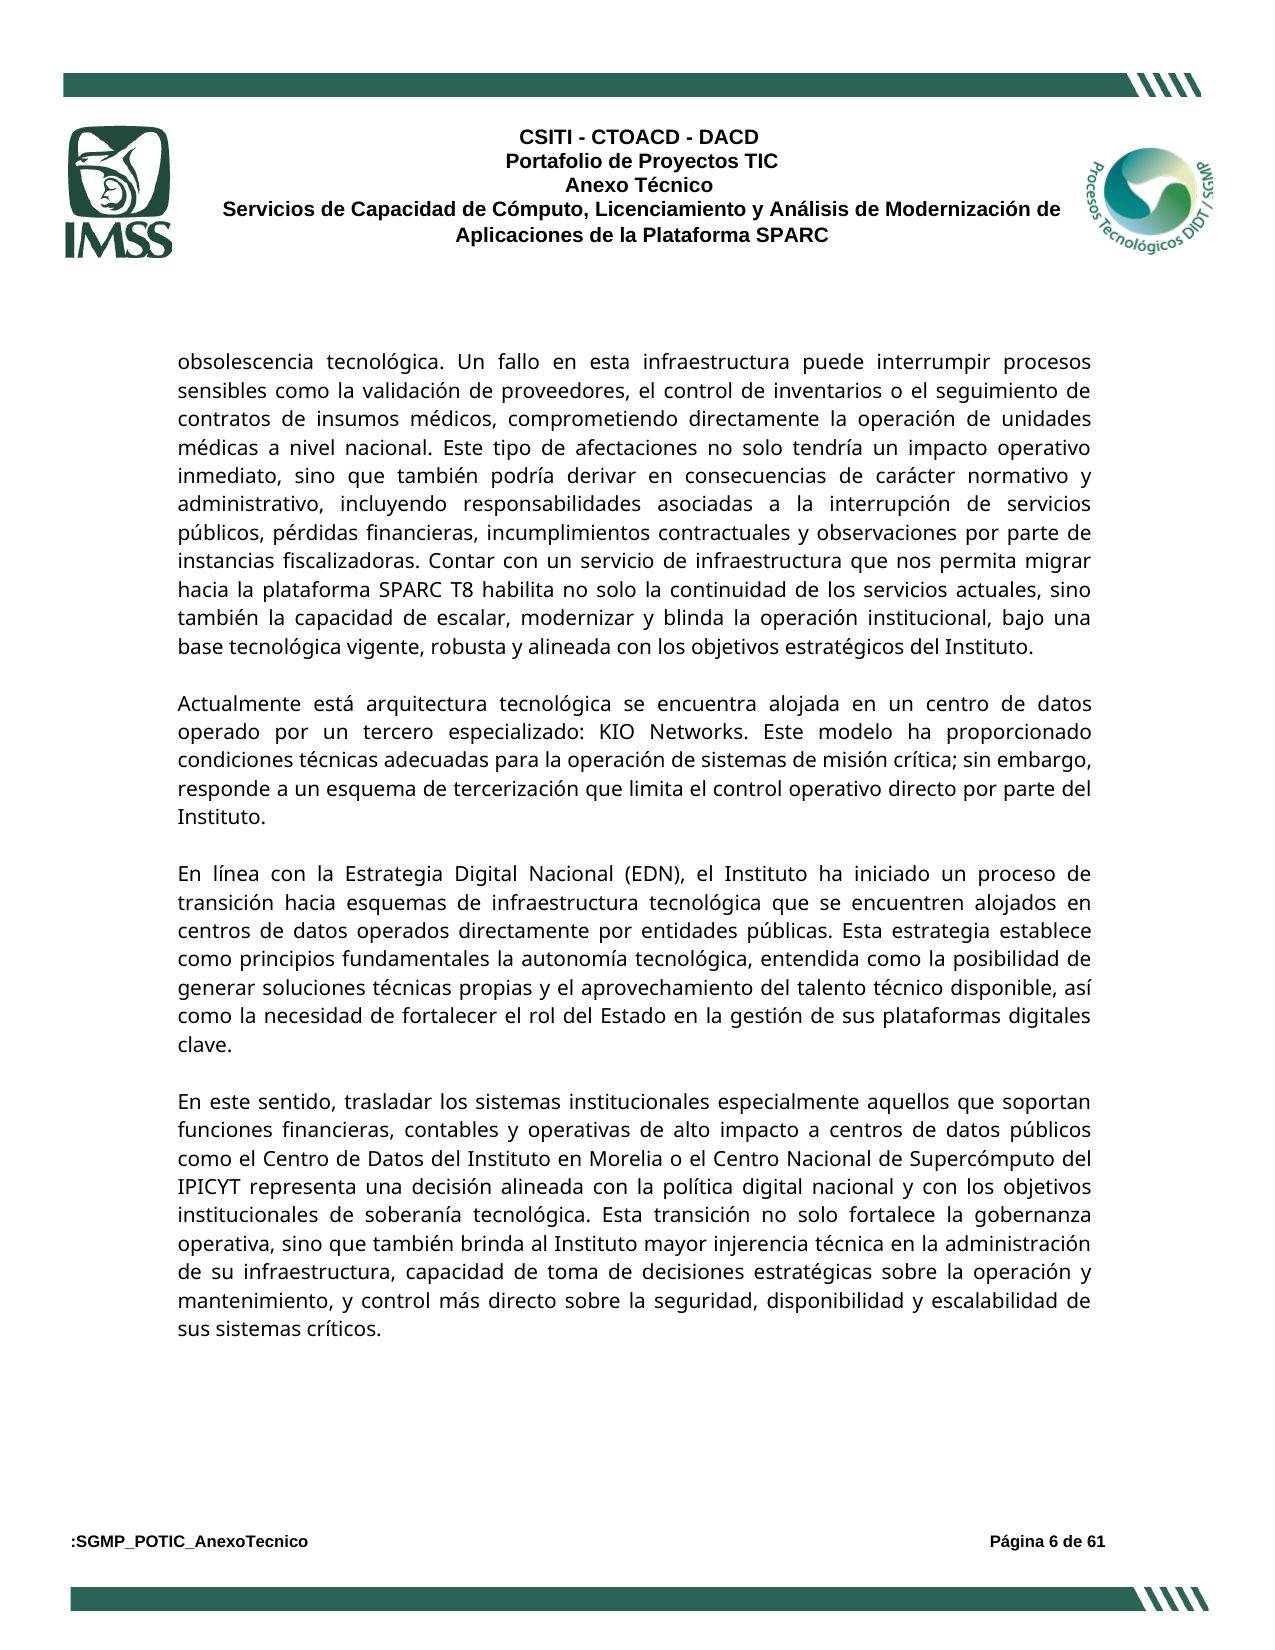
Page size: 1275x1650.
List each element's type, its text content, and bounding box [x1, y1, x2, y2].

text En línea con la Estrategia Digital Nacional (EDN), el Instituto ha iniciado un proceso de transición hacia esquemas de infraestructura tecnológica que se encuentren alojados en centros de datos operados directamente por entidades públicas. Esta estrategia establece como principios fundamentales la autonomía tecnológica, entendida como la posibilidad de generar soluciones técnicas propias y el aprovechamiento del talento técnico disponible, así como la necesidad de fortalecer el rol del Estado en la gestión de sus plataformas digitales clave. [177, 859, 1093, 1058]
text Actualmente está arquitectura tecnológica se encuentra alojada en un centro de datos operado por un tercero especializado: KIO Networks. Este modelo ha proporcionado condiciones técnicas adecuadas para la operación de sistemas de misión crítica; sin embargo, responde a un esquema de tercerización que limita el control operativo directo por parte del Instituto. [177, 689, 1093, 831]
picture [63, 124, 173, 258]
text En este sentido, trasladar los sistemas institucionales especialmente aquellos que soportan funciones financieras, contables y operativas de alto impacto a centros de datos públicos como el Centro de Datos del Instituto en Morelia o el Centro Nacional de Supercómputo del IPICYT representa una decisión alineada con la política digital nacional y con los objetivos institucionales de soberanía tecnológica. Esta transición no solo fortalece la gobernanza operativa, sino que también brinda al Instituto mayor injerencia técnica en la administración de su infraestructura, capacidad de toma de decisiones estratégicas sobre la operación y mantenimiento, y control más directo sobre la seguridad, disponibilidad y escalabilidad de sus sistemas críticos. [177, 1087, 1093, 1343]
picture [1084, 145, 1213, 254]
picture [63, 73, 1202, 97]
picture [70, 1587, 1209, 1611]
